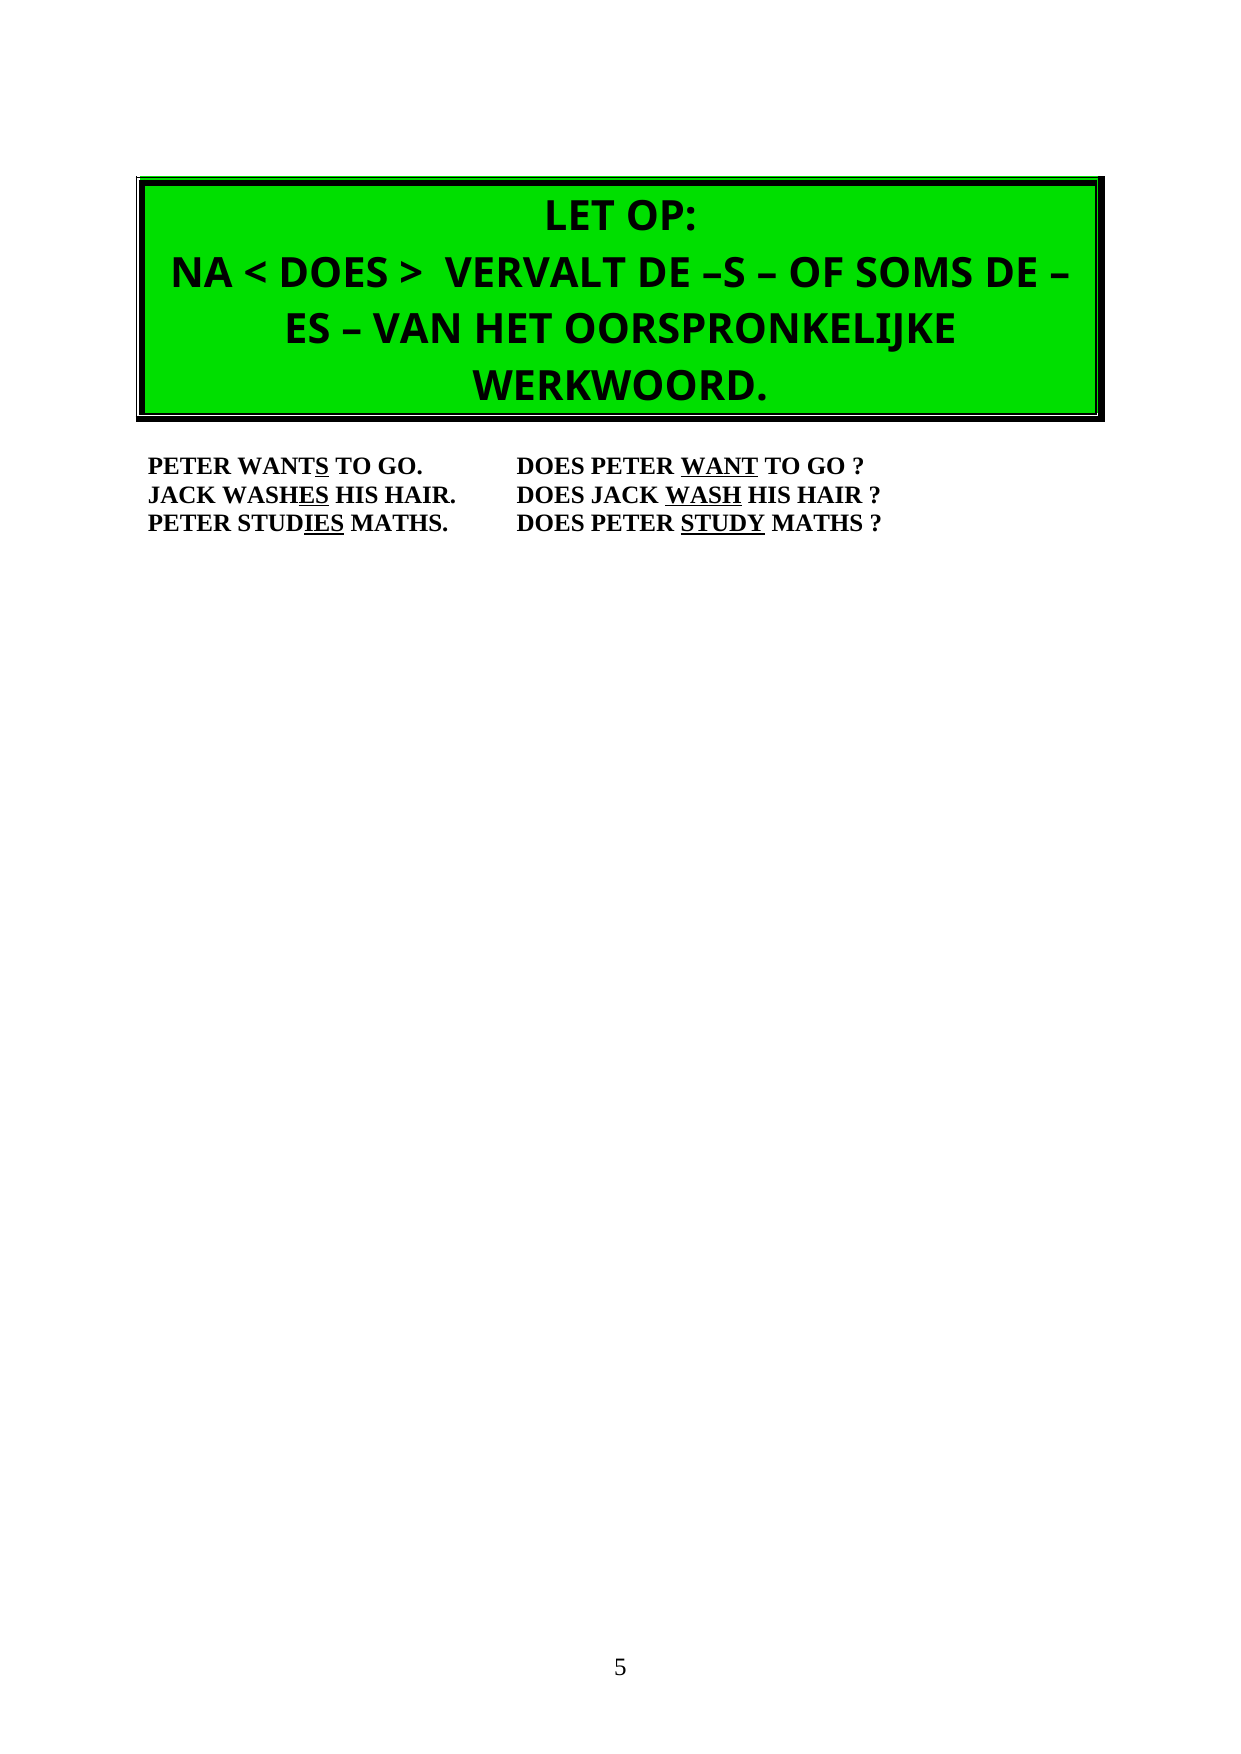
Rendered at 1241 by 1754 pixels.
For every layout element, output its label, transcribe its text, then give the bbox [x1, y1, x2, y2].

text PETER WANTS TO GO. DOES PETER WANT TO GO ? [148, 451, 1093, 480]
table_header LET OP: NA < DOES > VERVALT DE –S – OF SOMS DE –ES – VAN HET OORSPRONKELIJKE WERKWOORD. [145, 186, 1095, 413]
text JACK WASHES HIS HAIR. DOES JACK WASH HIS HAIR ? [148, 480, 1093, 508]
text PETER STUDIES MATHS. DOES PETER STUDY MATHS ? [148, 508, 1093, 537]
